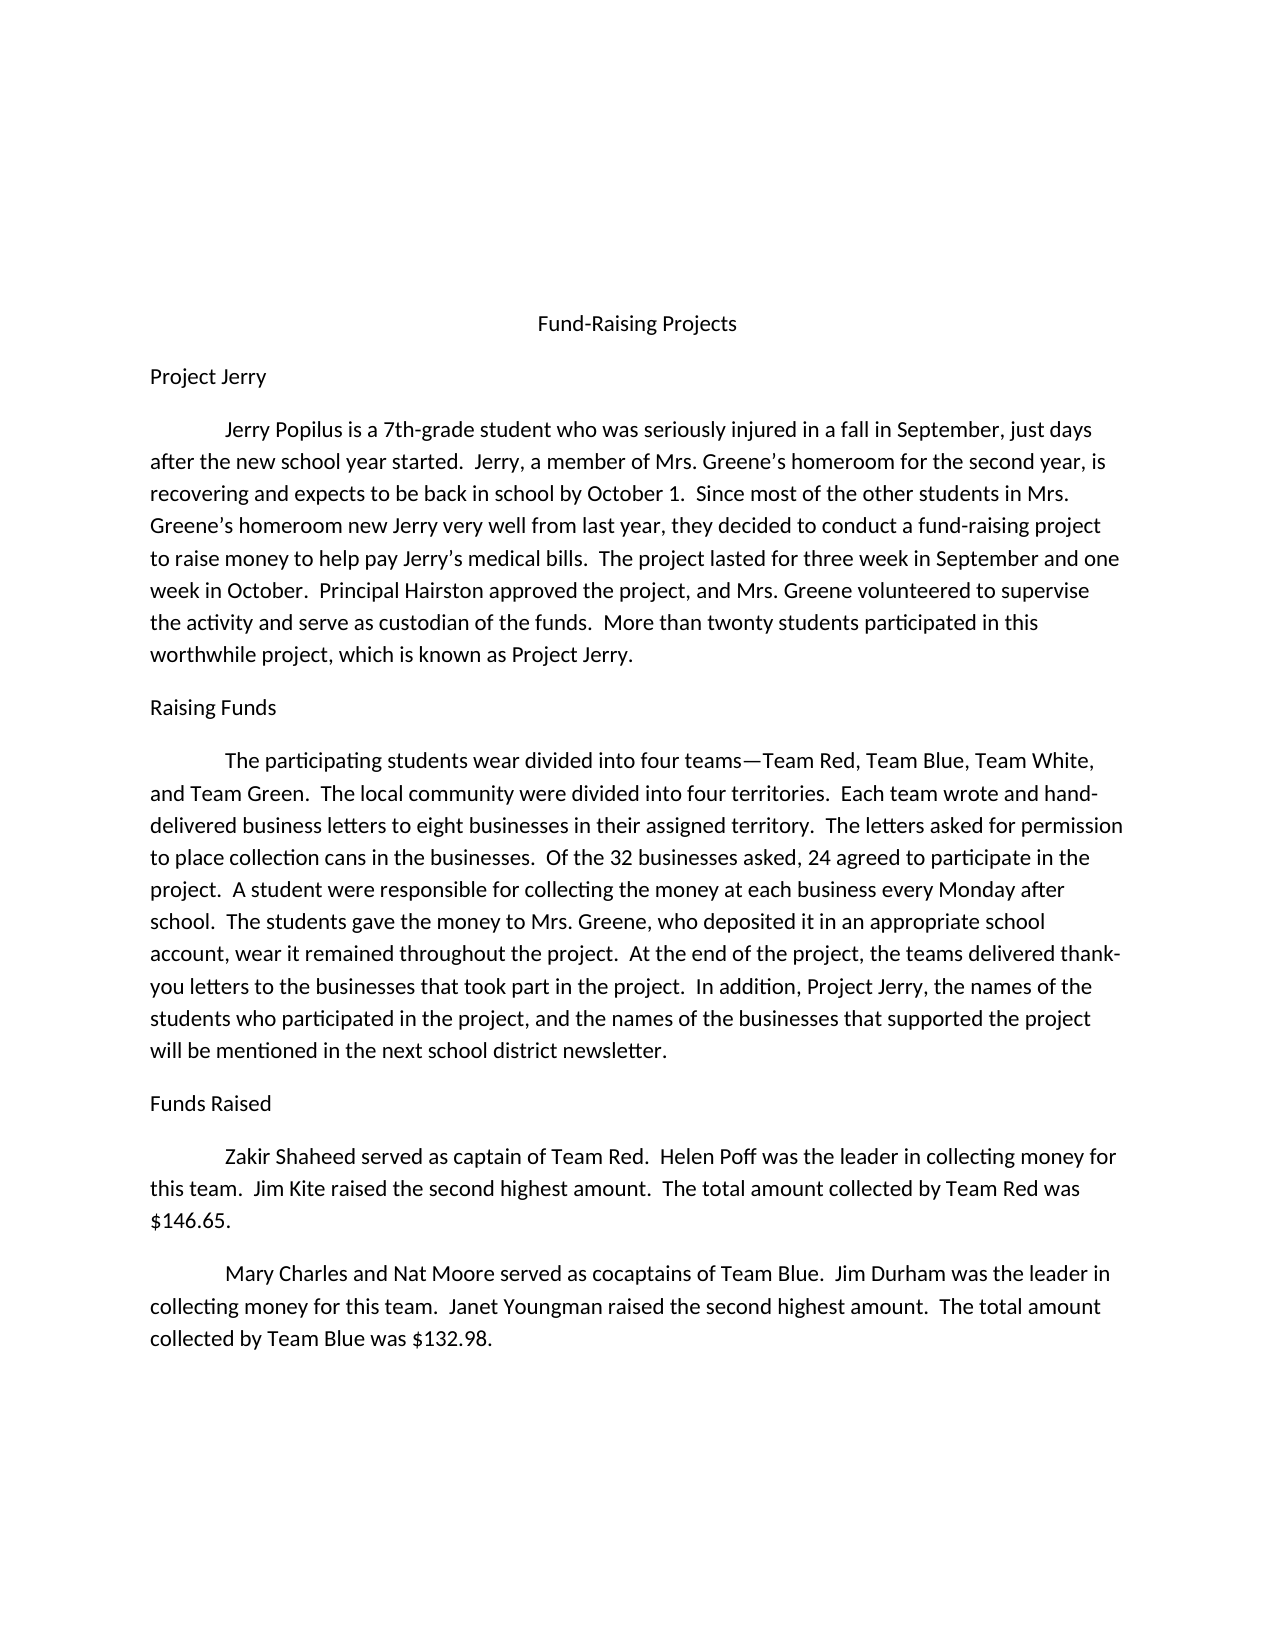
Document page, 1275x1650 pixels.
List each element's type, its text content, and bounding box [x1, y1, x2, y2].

text Funds Raised [150, 1089, 1125, 1117]
text Mary Charles and Nat Moore served as cocaptains of Team Blue. Jim Durham was the leader in collecting money for this team. Janet Youngman raised the second highest amount. The total amount collected by Team Blue was $132.98. [150, 1259, 1125, 1352]
text Project Jerry [150, 362, 1125, 390]
text Raising Funds [150, 693, 1125, 721]
text The participating students wear divided into four teams—Team Red, Team Blue, Team White, and Team Green. The local community were divided into four territories. Each team wrote and hand-delivered business letters to eight businesses in their assigned territory. The letters asked for permission to place collection cans in the businesses. Of the 32 businesses asked, 24 agreed to participate in the project. A student were responsible for collecting the money at each business every Monday after school. The students gave the money to Mrs. Greene, who deposited it in an appropriate school account, wear it remained throughout the project. At the end of the project, the teams delivered thank-you letters to the businesses that took part in the project. In addition, Project Jerry, the names of the students who participated in the project, and the names of the businesses that supported the project will be mentioned in the next school district newsletter. [150, 746, 1125, 1064]
text Fund-Raising Projects [150, 309, 1125, 337]
text Zakir Shaheed served as captain of Team Red. Helen Poff was the leader in collecting money for this team. Jim Kite raised the second highest amount. The total amount collected by Team Red was $146.65. [150, 1142, 1125, 1234]
text Jerry Popilus is a 7th-grade student who was seriously injured in a fall in September, just days after the new school year started. Jerry, a member of Mrs. Greene’s homeroom for the second year, is recovering and expects to be back in school by October 1. Since most of the other students in Mrs. Greene’s homeroom new Jerry very well from last year, they decided to conduct a fund-raising project to raise money to help pay Jerry’s medical bills. The project lasted for three week in September and one week in October. Principal Hairston approved the project, and Mrs. Greene volunteered to supervise the activity and serve as custodian of the funds. More than twonty students participated in this worthwhile project, which is known as Project Jerry. [150, 415, 1125, 668]
